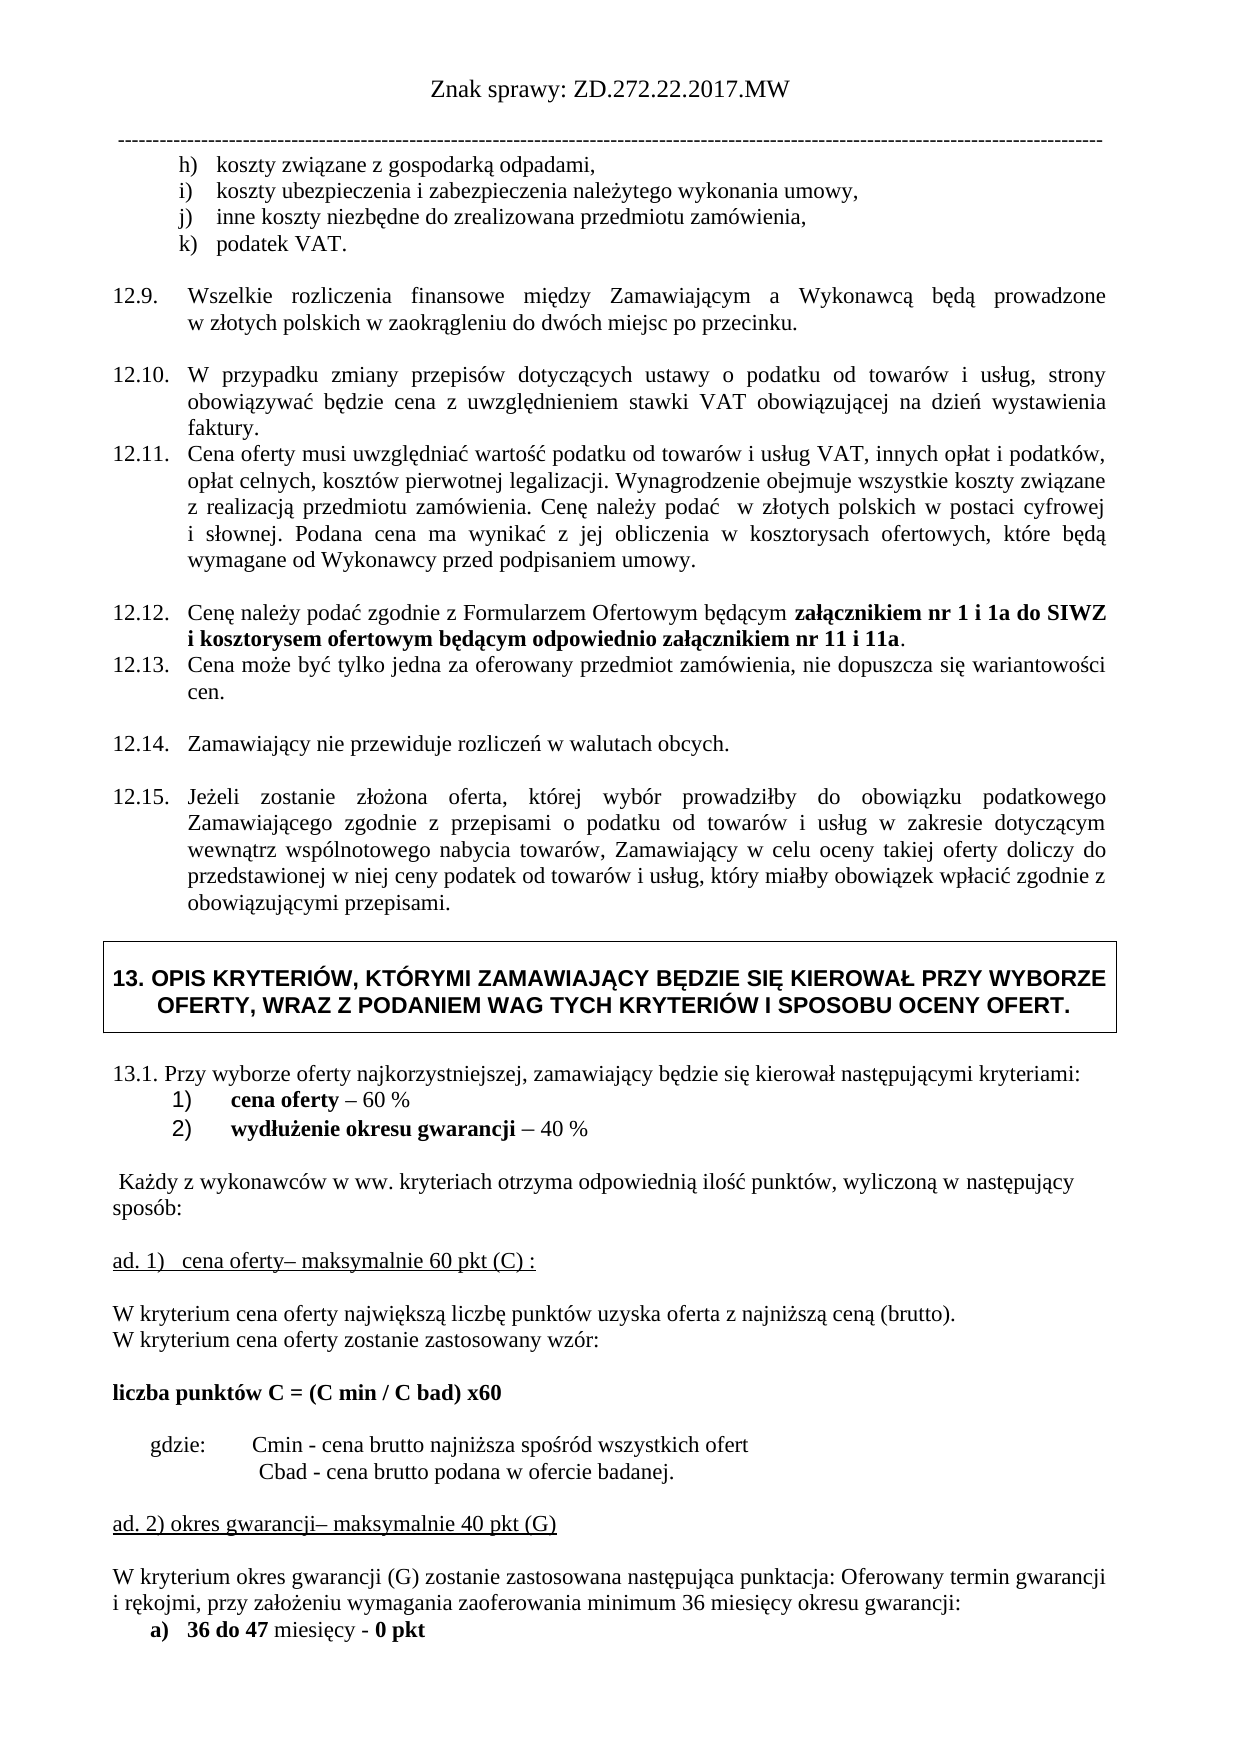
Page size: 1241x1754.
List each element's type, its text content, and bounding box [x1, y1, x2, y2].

list Cenę należy podać zgodnie z Formularzem Ofertowym będącym załącznikiem nr 1 i 1a do SIWZ i kosztorysem ofertowym będącym odpowiednio załącznikiem nr 11 i 11a. [112, 599, 1107, 651]
text ad. 2) okres gwarancji– maksymalnie 40 pkt (G) [112, 1510, 1107, 1537]
list koszty związane z gospodarką odpadami, [178, 151, 1107, 177]
text liczba punktów C = (C min / C bad) x60 [112, 1379, 1107, 1405]
list wydłużenie okresu gwarancji – 40 % [172, 1113, 1107, 1141]
list Zamawiający nie przewiduje rozliczeń w walutach obcych. [112, 730, 1107, 757]
text gdzie: Cmin - cena brutto najniższa spośród wszystkich ofert [150, 1431, 1107, 1458]
list cena oferty – 60 % [172, 1086, 1107, 1113]
list koszty ubezpieczenia i zabezpieczenia należytego wykonania umowy, [178, 177, 1107, 203]
subtitle 13. OPIS KRYTERIÓW, KTÓRYMI ZAMAWIAJĄCY BĘDZIE SIĘ KIEROWAŁ PRZY WYBORZE OFERTY, WRAZ Z PODANIEM WAG TYCH KRYTERIÓW I SPOSOBU OCENY OFERT. [104, 942, 1116, 1032]
text ad. 1) cena oferty– maksymalnie 60 pkt (C) : [112, 1247, 1107, 1273]
list W przypadku zmiany przepisów dotyczących ustawy o podatku od towarów i usług, strony obowiązywać będzie cena z uwzględnieniem stawki VAT obowiązującej na dzień wystawienia faktury. [112, 361, 1107, 441]
list Wszelkie rozliczenia finansowe między Zamawiającym a Wykonawcą będą prowadzone w złotych polskich w zaokrągleniu do dwóch miejsc po przecinku. [112, 282, 1107, 335]
text Cbad - cena brutto podana w ofercie badanej. [150, 1458, 1107, 1484]
text W kryterium cena oferty zostanie zastosowany wzór: [112, 1326, 1107, 1352]
list Jeżeli zostanie złożona oferta, której wybór prowadziłby do obowiązku podatkowego Zamawiającego zgodnie z przepisami o podatku od towarów i usług w zakresie dotyczącym wewnątrz wspólnotowego nabycia towarów, Zamawiający w celu oceny takiej oferty doliczy do przedstawionej w niej ceny podatek od towarów i usług, który miałby obowiązek wpłacić zgodnie z obowiązującymi przepisami. [112, 783, 1107, 915]
text 13.1. Przy wyborze oferty najkorzystniejszej, zamawiający będzie się kierował następującymi kryteriami: [112, 1060, 1107, 1086]
list Cena może być tylko jedna za oferowany przedmiot zamówienia, nie dopuszcza się wariantowości cen. [112, 651, 1107, 704]
list Cena oferty musi uwzględniać wartość podatku od towarów i usług VAT, innych opłat i podatków, opłat celnych, kosztów pierwotnej legalizacji. Wynagrodzenie obejmuje wszystkie koszty związane z realizacją przedmiotu zamówienia. Cenę należy podać w złotych polskich w postaci cyfrowej i słownej. Podana cena ma wynikać z jej obliczenia w kosztorysach ofertowych, które będą wymagane od Wykonawcy przed podpisaniem umowy. [112, 441, 1107, 572]
list 36 do 47 miesięcy - 0 pkt [150, 1616, 1107, 1642]
text Każdy z wykonawców w ww. kryteriach otrzyma odpowiednią ilość punktów, wyliczoną w następujący sposób: [112, 1168, 1107, 1221]
text W kryterium cena oferty największą liczbę punktów uzyska oferta z najniższą ceną (brutto). [112, 1299, 1107, 1326]
list inne koszty niezbędne do zrealizowana przedmiotu zamówienia, [178, 203, 1107, 230]
list podatek VAT. [178, 230, 1107, 256]
text W kryterium okres gwarancji (G) zostanie zastosowana następująca punktacja: Oferowany termin gwarancji i rękojmi, przy założeniu wymagania zaoferowania minimum 36 miesięcy okresu gwarancji: [112, 1563, 1107, 1616]
